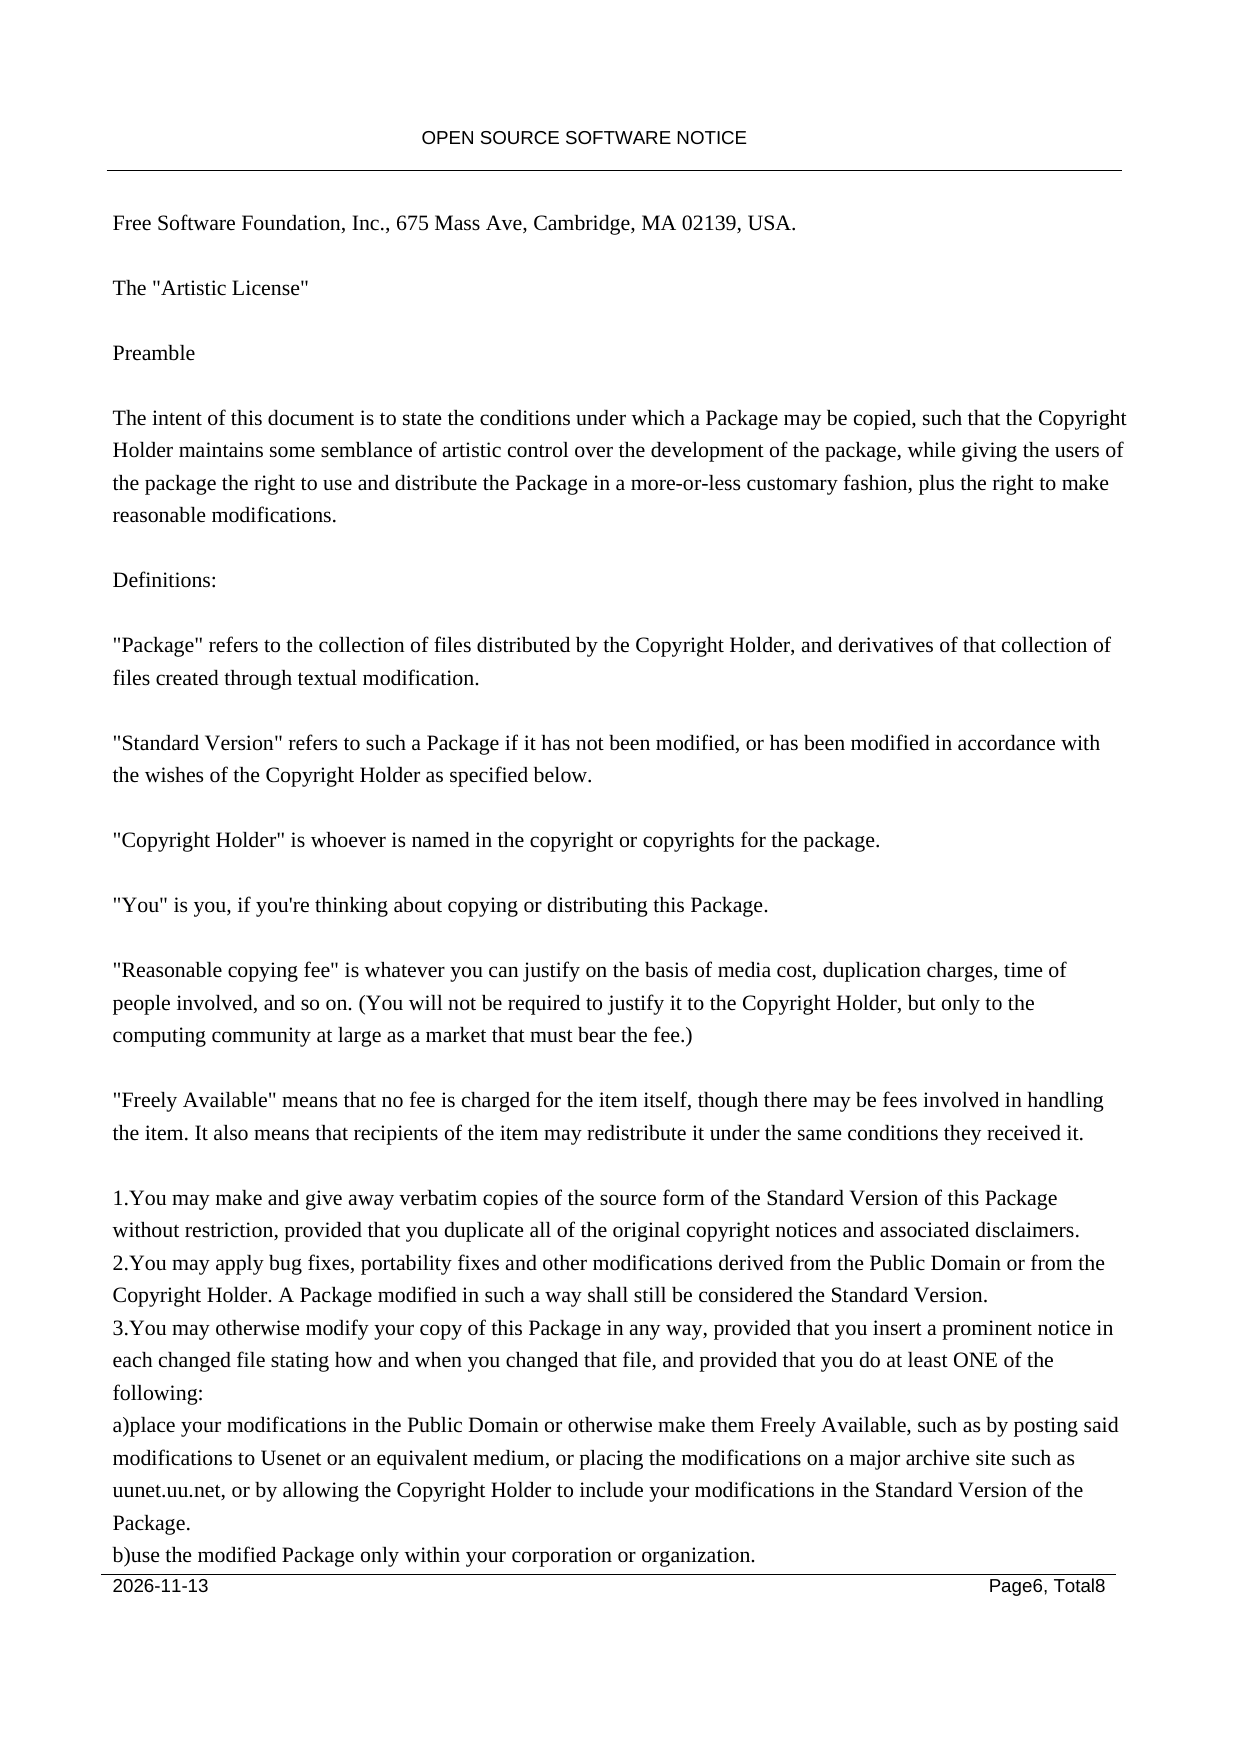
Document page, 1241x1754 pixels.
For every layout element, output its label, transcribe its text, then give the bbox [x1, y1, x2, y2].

text "You" is you, if you're thinking about copying or distributing this Package. [112, 889, 1128, 921]
text Preamble [112, 336, 1128, 369]
text a)place your modifications in the Public Domain or otherwise make them Freely Available, such as by posting said modifications to Usenet or an equivalent medium, or placing the modifications on a major archive site such as uunet.uu.net, or by allowing the Copyright Holder to include your modifications in the Standard Version of the Package. [112, 1409, 1128, 1539]
text "Copyright Holder" is whoever is named in the copyright or copyrights for the package. [112, 824, 1128, 856]
text The intent of this document is to state the conditions under which a Package may be copied, such that the Copyright Holder maintains some semblance of artistic control over the development of the package, while giving the users of the package the right to use and distribute the Package in a more-or-less customary fashion, plus the right to make reasonable modifications. [112, 401, 1128, 531]
text "Standard Version" refers to such a Package if it has not been modified, or has been modified in accordance with the wishes of the Copyright Holder as specified below. [112, 726, 1128, 791]
text "Reasonable copying fee" is whatever you can justify on the basis of media cost, duplication charges, time of people involved, and so on. (You will not be required to justify it to the Copyright Holder, but only to the computing community at large as a market that must bear the fee.) [112, 954, 1128, 1051]
text The "Artistic License" [112, 271, 1128, 304]
text 2.You may apply bug fixes, portability fixes and other modifications derived from the Public Domain or from the Copyright Holder. A Package modified in such a way shall still be considered the Standard Version. [112, 1246, 1128, 1311]
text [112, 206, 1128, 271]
text Definitions: [112, 564, 1128, 596]
text "Freely Available" means that no fee is charged for the item itself, though there may be fees involved in handling the item. It also means that recipients of the item may redistribute it under the same conditions they received it. [112, 1084, 1128, 1149]
text 3.You may otherwise modify your copy of this Package in any way, provided that you insert a prominent notice in each changed file stating how and when you changed that file, and provided that you do at least ONE of the following: [112, 1311, 1128, 1409]
text b)use the modified Package only within your corporation or organization. [112, 1539, 1128, 1571]
text 1.You may make and give away verbatim copies of the source form of the Standard Version of this Package without restriction, provided that you duplicate all of the original copyright notices and associated disclaimers. [112, 1181, 1128, 1246]
text "Package" refers to the collection of files distributed by the Copyright Holder, and derivatives of that collection of files created through textual modification. [112, 629, 1128, 694]
